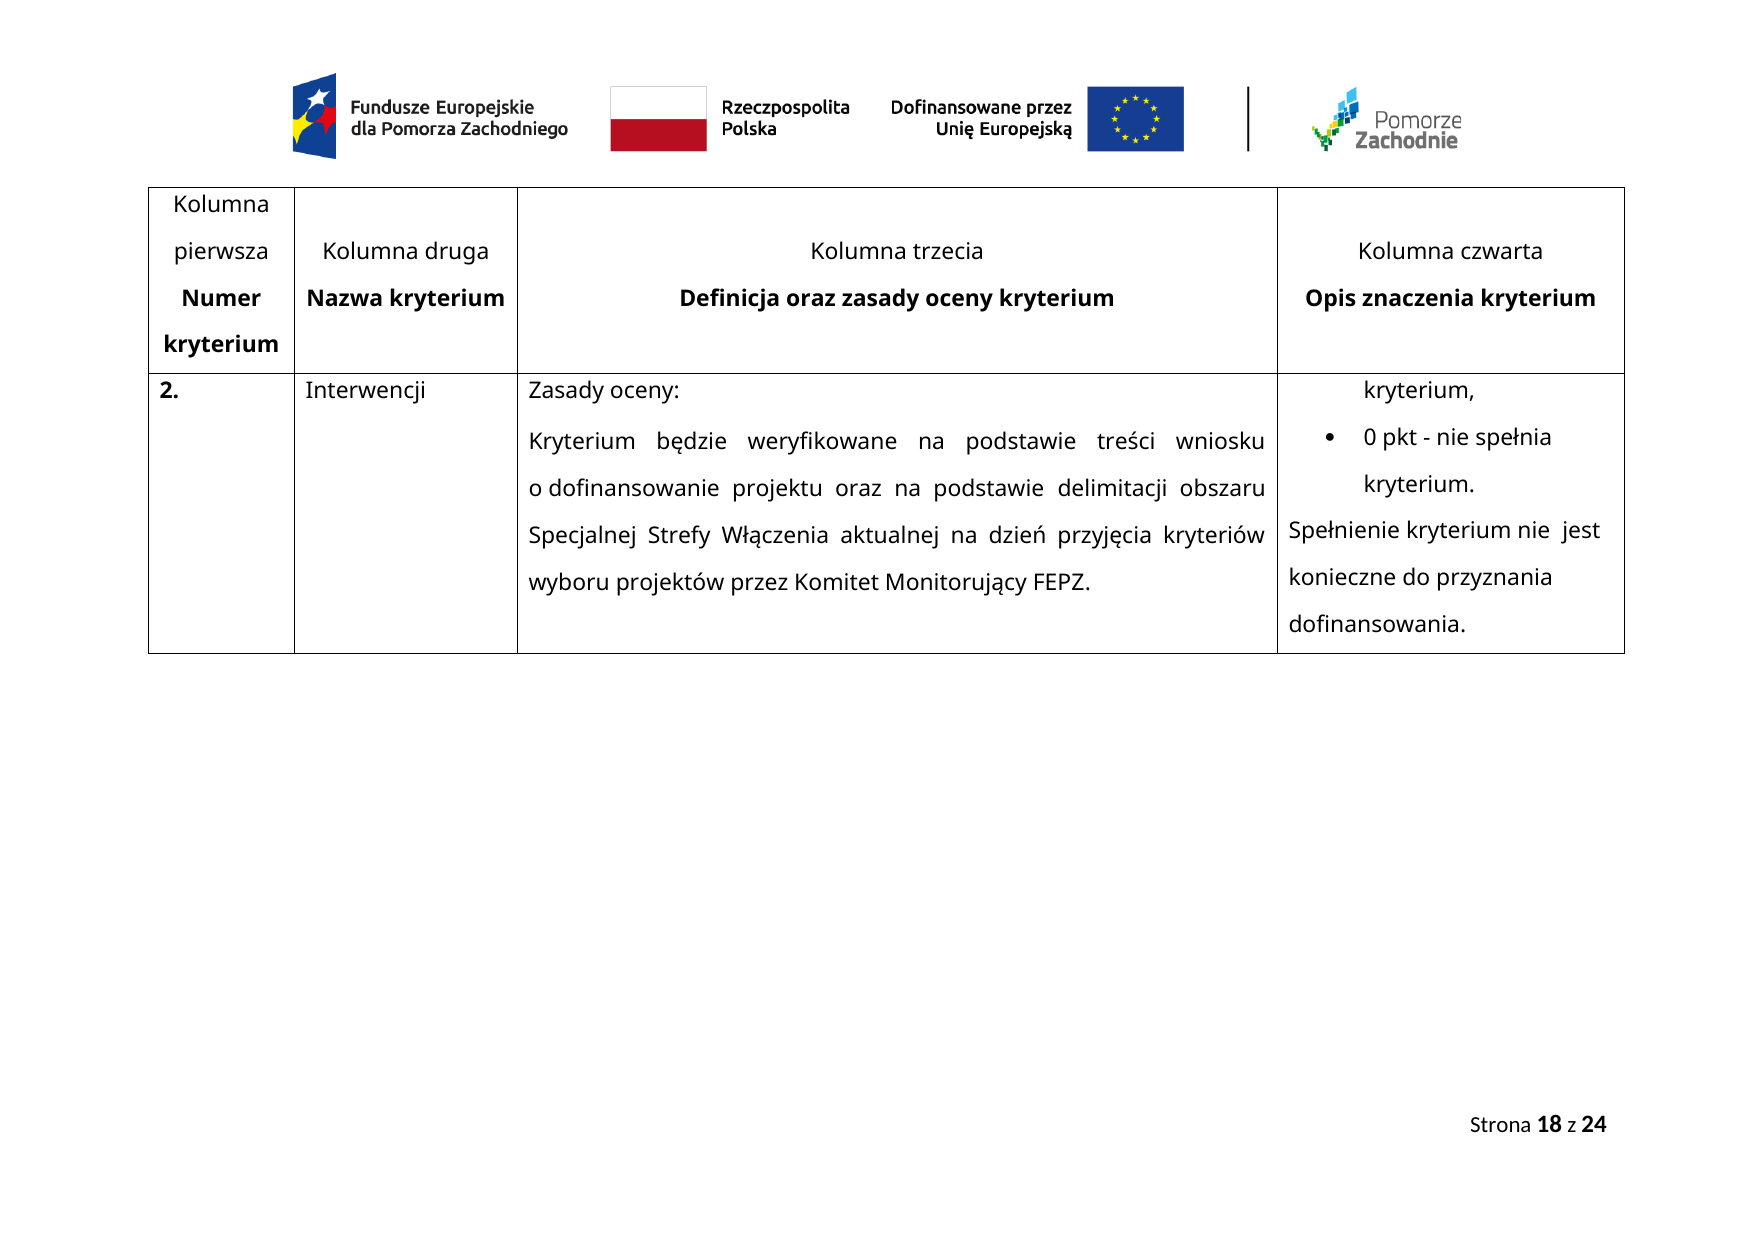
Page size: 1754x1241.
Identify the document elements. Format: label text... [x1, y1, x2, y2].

picture [292, 73, 1462, 159]
table_header Kolumna czwarta Opis znaczenia kryterium [1278, 188, 1624, 373]
table_header Kolumna trzecia Definicja oraz zasady oceny kryterium [518, 188, 1277, 373]
table_cell Opis znaczenia kryterium: Kryterium punktowe: 10 pkt - spełnia kryterium, 0 pkt - nie spełnia kryterium. Spełnienie kryterium nie jest konieczne do przyznania dofinansowania. [1278, 374, 1624, 653]
table_header Kolumna druga Nazwa kryterium [295, 188, 517, 373]
table_cell Liczba porządkowa 2. [149, 374, 294, 653]
table_cell Nazwa kryterium: Obszar Strategicznej Interwencji [295, 374, 517, 653]
table_cell Definicja kryterium: Projekt skierowany jest wyłącznie do grupy docelowej z obszaru Specjalnej Strefy Włączenia. Zasady oceny: Kryterium będzie weryfikowane na podstawie treści wniosku o dofinansowanie projektu oraz na podstawie delimitacji obszaru Specjalnej Strefy Włączenia aktualnej na dzień przyjęcia kryteriów wyboru projektów przez Komitet Monitorujący FEPZ. [518, 374, 1277, 653]
table_header Kolumna pierwsza Numer kryterium [149, 188, 294, 373]
